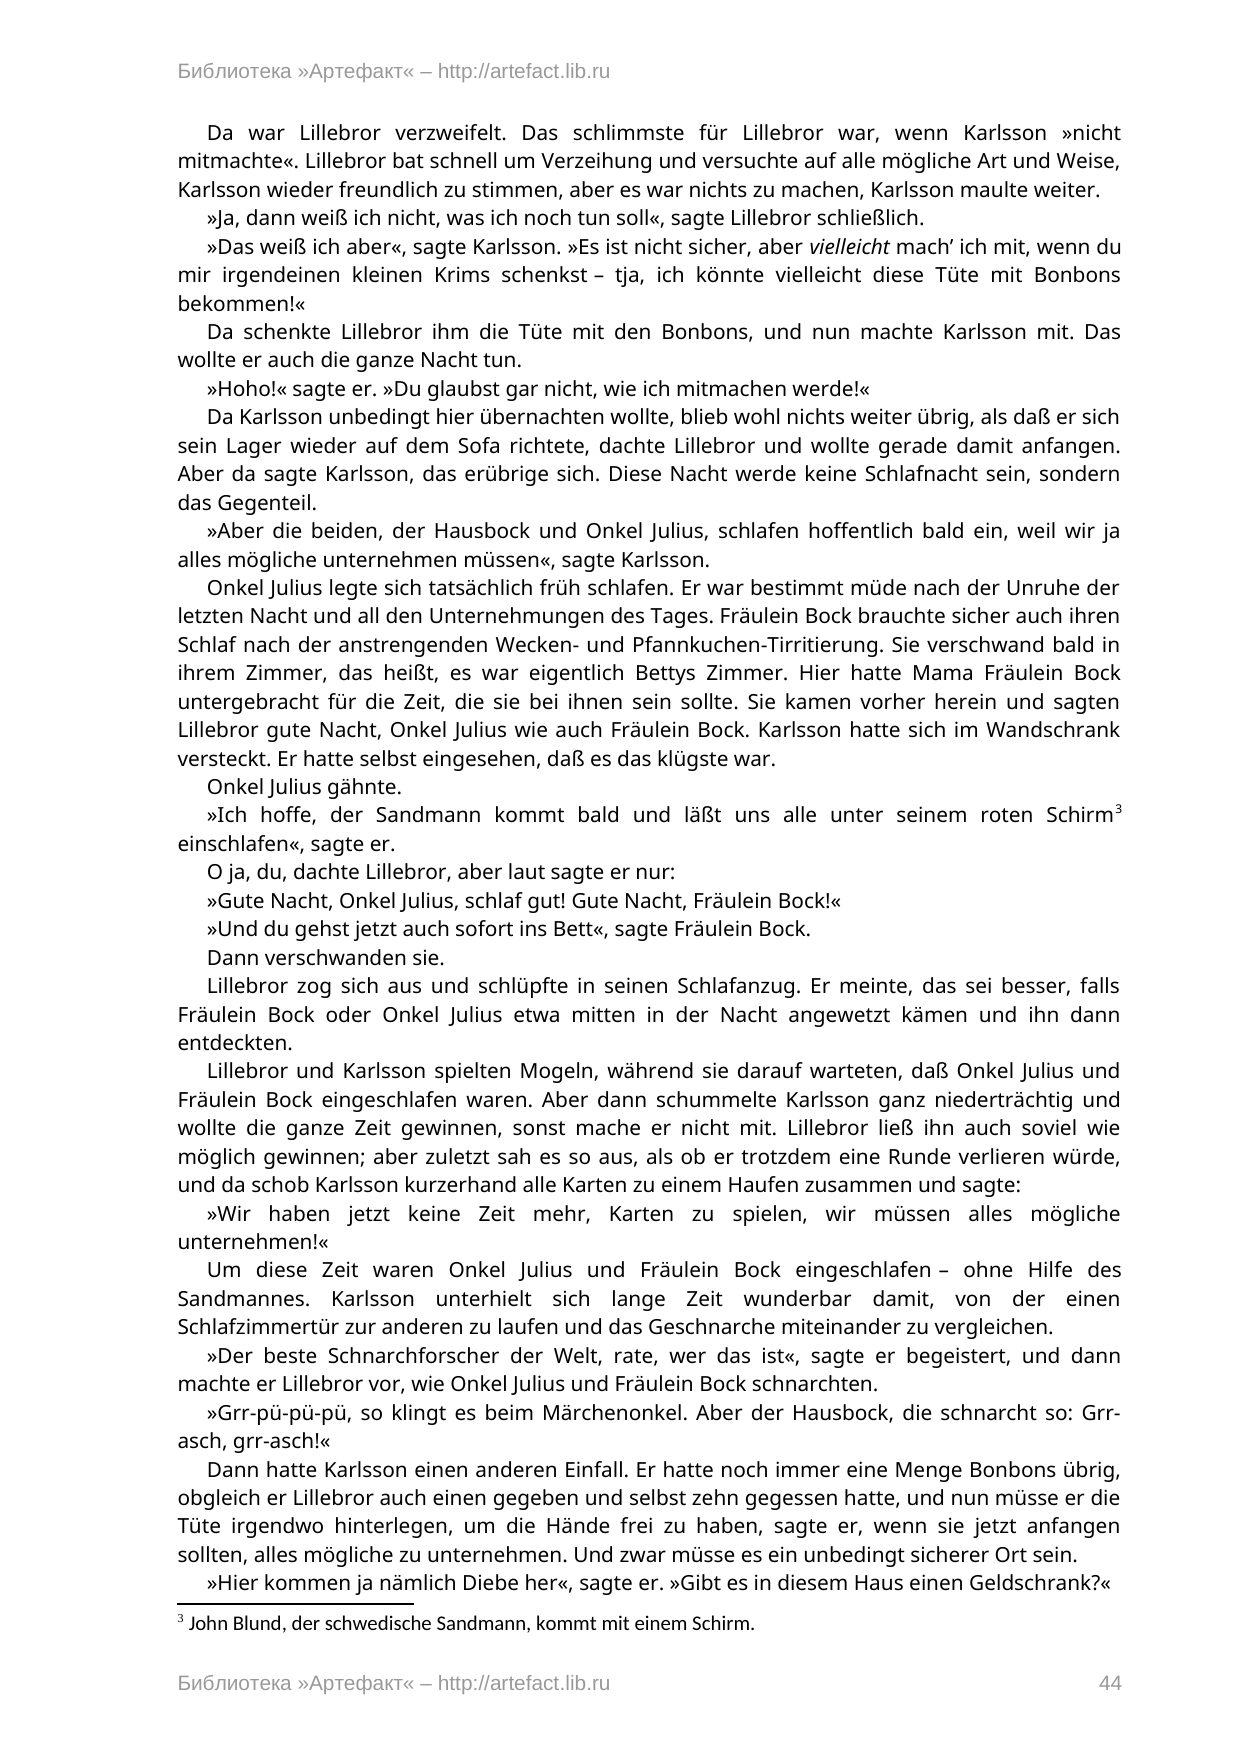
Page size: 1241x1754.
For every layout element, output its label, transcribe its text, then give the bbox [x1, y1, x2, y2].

text Da Karlsson unbedingt hier übernachten wollte, blieb wohl nichts weiter übrig, als daß er sich sein Lager wieder auf dem Sofa richtete, dachte Lillebror und wollte gerade damit anfangen. Aber da sagte Karlsson, das erübrige sich. Diese Nacht werde keine Schlafnacht sein, sondern das Gegenteil. [177, 402, 1122, 516]
text »Der beste Schnarchforscher der Welt, rate, wer das ist«, sagte er begeistert, und dann machte er Lillebror vor, wie Onkel Julius und Fräulein Bock schnarchten. [177, 1341, 1122, 1398]
text »Ich hoffe, der Sandmann kommt bald und läßt uns alle unter seinem roten Schirm einschlafen«, sagte er. [177, 801, 1122, 857]
text »Und du gehst jetzt auch sofort ins Bett«, sagte Fräulein Bock. [177, 914, 1122, 943]
text Onkel Julius gähnte. [177, 772, 1122, 801]
text »Hier kommen ja nämlich Diebe her«, sagte er. »Gibt es in diesem Haus einen Geldschrank?« [177, 1568, 1122, 1597]
text Da war Lillebror verzweifelt. Das schlimmste für Lillebror war, wenn Karlsson »nicht mitmachte«. Lillebror bat schnell um Verzeihung und versuchte auf alle mögliche Art und Weise, Karlsson wieder freundlich zu stimmen, aber es war nichts zu machen, Karlsson maulte weiter. [177, 118, 1122, 203]
text Um diese Zeit waren Onkel Julius und Fräulein Bock eingeschlafen – ohne Hilfe des Sandmannes. Karlsson unterhielt sich lange Zeit wunderbar damit, von der einen Schlafzimmertür zur anderen zu laufen und das Geschnarche miteinander zu vergleichen. [177, 1256, 1122, 1341]
text »Aber die beiden, der Hausbock und Onkel Julius, schlafen hoffentlich bald ein, weil wir ja alles mögliche unternehmen müssen«, sagte Karlsson. [177, 516, 1122, 573]
text »Wir haben jetzt keine Zeit mehr, Karten zu spielen, wir müssen alles mögliche unternehmen!« [177, 1199, 1122, 1256]
text Dann verschwanden sie. [177, 943, 1122, 971]
text Onkel Julius legte sich tatsächlich früh schlafen. Er war bestimmt müde nach der Unruhe der letzten Nacht und all den Unternehmungen des Tages. Fräulein Bock brauchte sicher auch ihren Schlaf nach der anstrengenden Wecken- und Pfannkuchen-Tirritierung. Sie verschwand bald in ihrem Zimmer, das heißt, es war eigentlich Bettys Zimmer. Hier hatte Mama Fräulein Bock untergebracht für die Zeit, die sie bei ihnen sein sollte. Sie kamen vorher herein und sagten Lillebror gute Nacht, Onkel Julius wie auch Fräulein Bock. Karlsson hatte sich im Wandschrank versteckt. Er hatte selbst eingesehen, daß es das klügste war. [177, 573, 1122, 772]
text Da schenkte Lillebror ihm die Tüte mit den Bonbons, und nun machte Karlsson mit. Das wollte er auch die ganze Nacht tun. [177, 317, 1122, 374]
text Lillebror zog sich aus und schlüpfte in seinen Schlafanzug. Er meinte, das sei besser, falls Fräulein Bock oder Onkel Julius etwa mitten in der Nacht angewetzt kämen und ihn dann entdeckten. [177, 971, 1122, 1057]
text O ja, du, dachte Lillebror, aber laut sagte er nur: [177, 857, 1122, 886]
text Lillebror und Karlsson spielten Mogeln, während sie darauf warteten, daß Onkel Julius und Fräulein Bock eingeschlafen waren. Aber dann schummelte Karlsson ganz niederträchtig und wollte die ganze Zeit gewinnen, sonst mache er nicht mit. Lillebror ließ ihn auch soviel wie möglich gewinnen; aber zuletzt sah es so aus, als ob er trotzdem eine Runde verlieren würde, und da schob Karlsson kurzerhand alle Karten zu einem Haufen zusammen und sagte: [177, 1057, 1122, 1199]
text »Gute Nacht, Onkel Julius, schlaf gut! Gute Nacht, Fräulein Bock!« [177, 886, 1122, 914]
text »Das weiß ich aber«, sagte Karlsson. »Es ist nicht sicher, aber vielleicht mach’ ich mit, wenn du mir irgendeinen kleinen Krims schenkst – tja, ich könnte vielleicht diese Tüte mit Bonbons bekommen!« [177, 232, 1122, 317]
text Dann hatte Karlsson einen anderen Einfall. Er hatte noch immer eine Menge Bonbons übrig, obgleich er Lillebror auch einen gegeben und selbst zehn gegessen hatte, und nun müsse er die Tüte irgendwo hinterlegen, um die Hände frei zu haben, sagte er, wenn sie jetzt anfangen sollten, alles mögliche zu unternehmen. Und zwar müsse es ein unbedingt sicherer Ort sein. [177, 1455, 1122, 1568]
text »Grr-pü-pü-pü, so klingt es beim Märchenonkel. Aber der Hausbock, die schnarcht so: Grr-asch, grr-asch!« [177, 1398, 1122, 1455]
text »Hoho!« sagte er. »Du glaubst gar nicht, wie ich mitmachen werde!« [177, 374, 1122, 402]
text »Ja, dann weiß ich nicht, was ich noch tun soll«, sagte Lillebror schließlich. [177, 203, 1122, 232]
